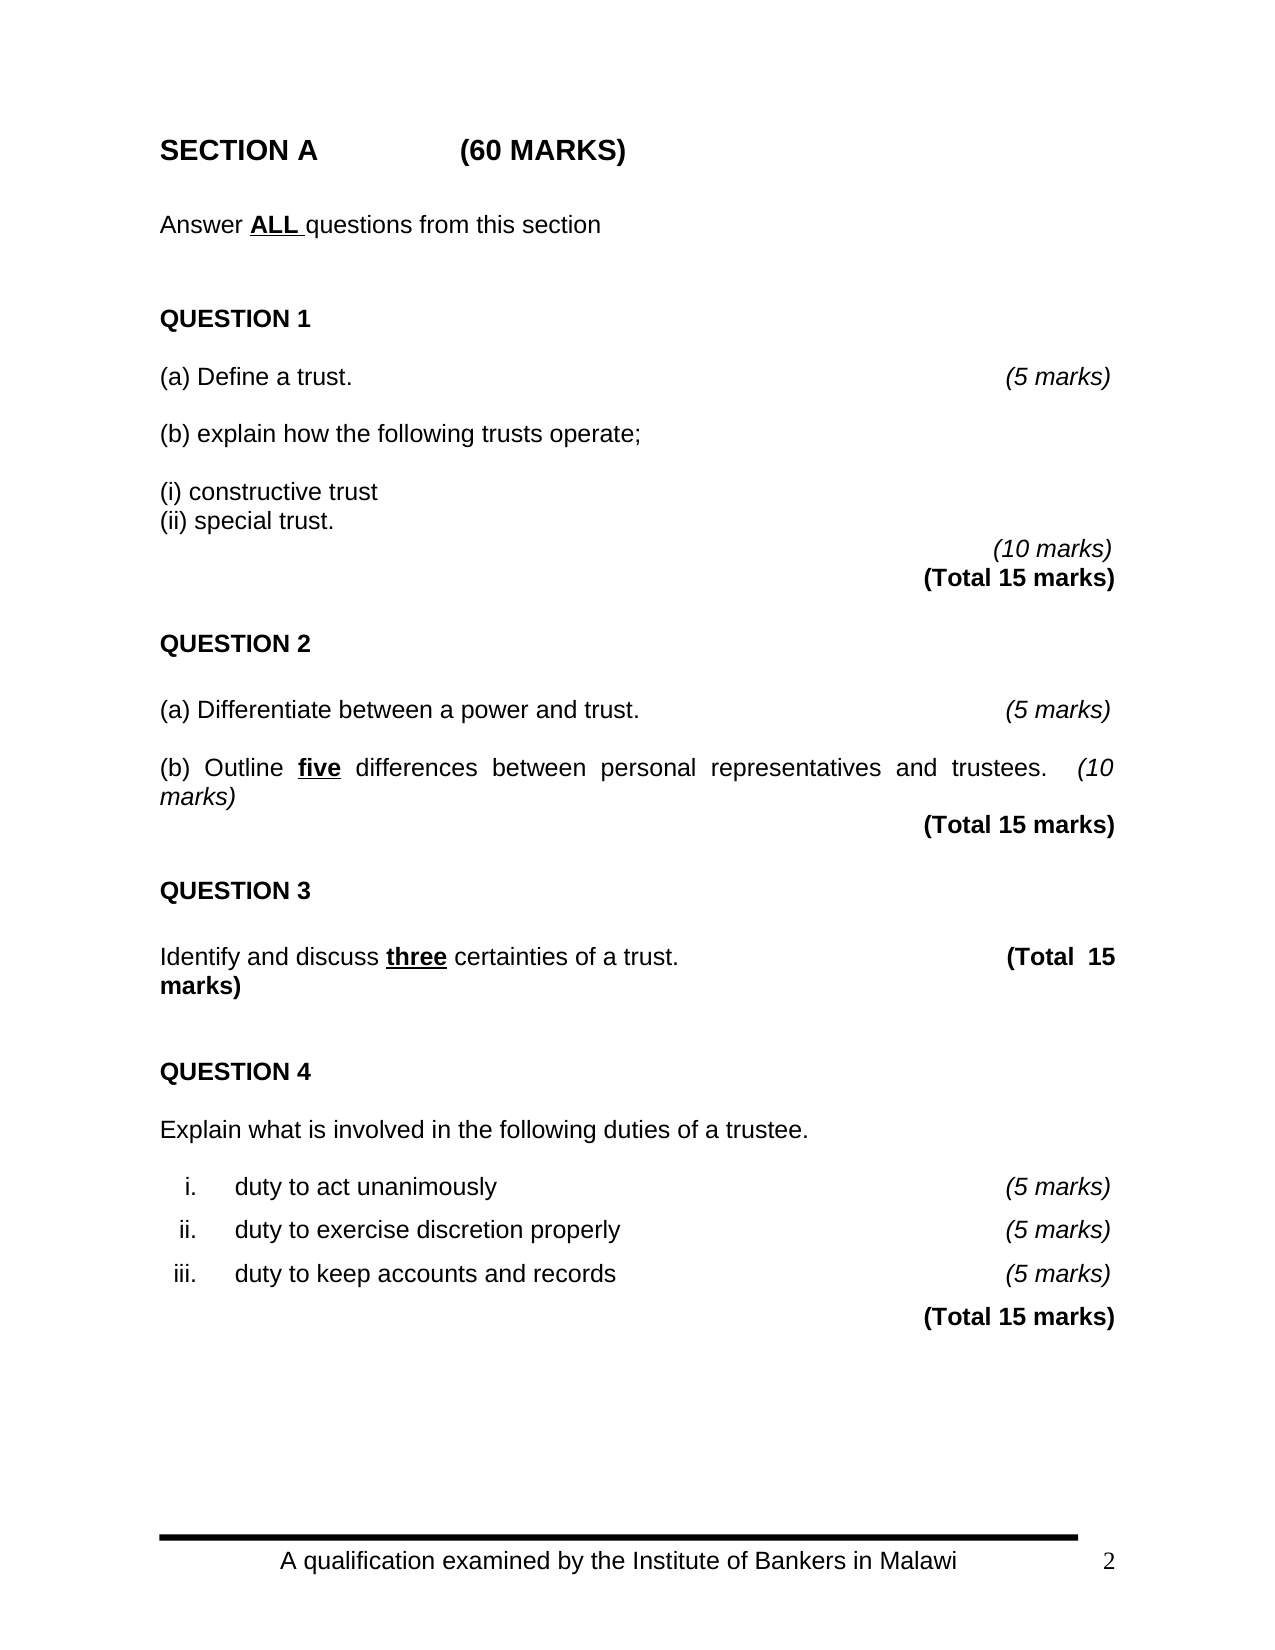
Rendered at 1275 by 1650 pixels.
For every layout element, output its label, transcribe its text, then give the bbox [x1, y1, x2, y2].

text QUESTION 4 [159, 1057, 1116, 1086]
text QUESTION 3 [159, 876, 1116, 905]
text (Total 15 marks) [909, 1302, 1116, 1330]
text (b) Outline five differences between personal representatives and trustees. (10 marks) [159, 753, 1116, 810]
text Answer ALL questions from this section [159, 209, 1116, 238]
text (a) Define a trust. (5 marks) [159, 362, 1116, 391]
text Identify and discuss three certainties of a trust. (Total 15 marks) [159, 942, 1116, 1000]
text QUESTION 2 [159, 629, 1116, 658]
text (i) constructive trust [159, 477, 1116, 506]
text (ii) special trust. [159, 506, 1116, 534]
text (Total 15 marks) [159, 810, 1116, 839]
text SECTION A (60 MARKS) [159, 132, 1116, 166]
text Explain what is involved in the following duties of a trustee. [159, 1115, 1116, 1143]
list duty to exercise discretion properly (5 marks) [197, 1215, 1116, 1244]
text (b) explain how the following trusts operate; [159, 419, 1116, 448]
text (a) Differentiate between a power and trust. (5 marks) [159, 695, 1116, 724]
text QUESTION 1 [159, 304, 1116, 333]
list duty to act unanimously (5 marks) [197, 1172, 1116, 1201]
list duty to keep accounts and records (5 marks) [197, 1258, 1116, 1287]
text (Total 15 marks) [159, 563, 1116, 592]
text (10 marks) [834, 534, 1116, 563]
